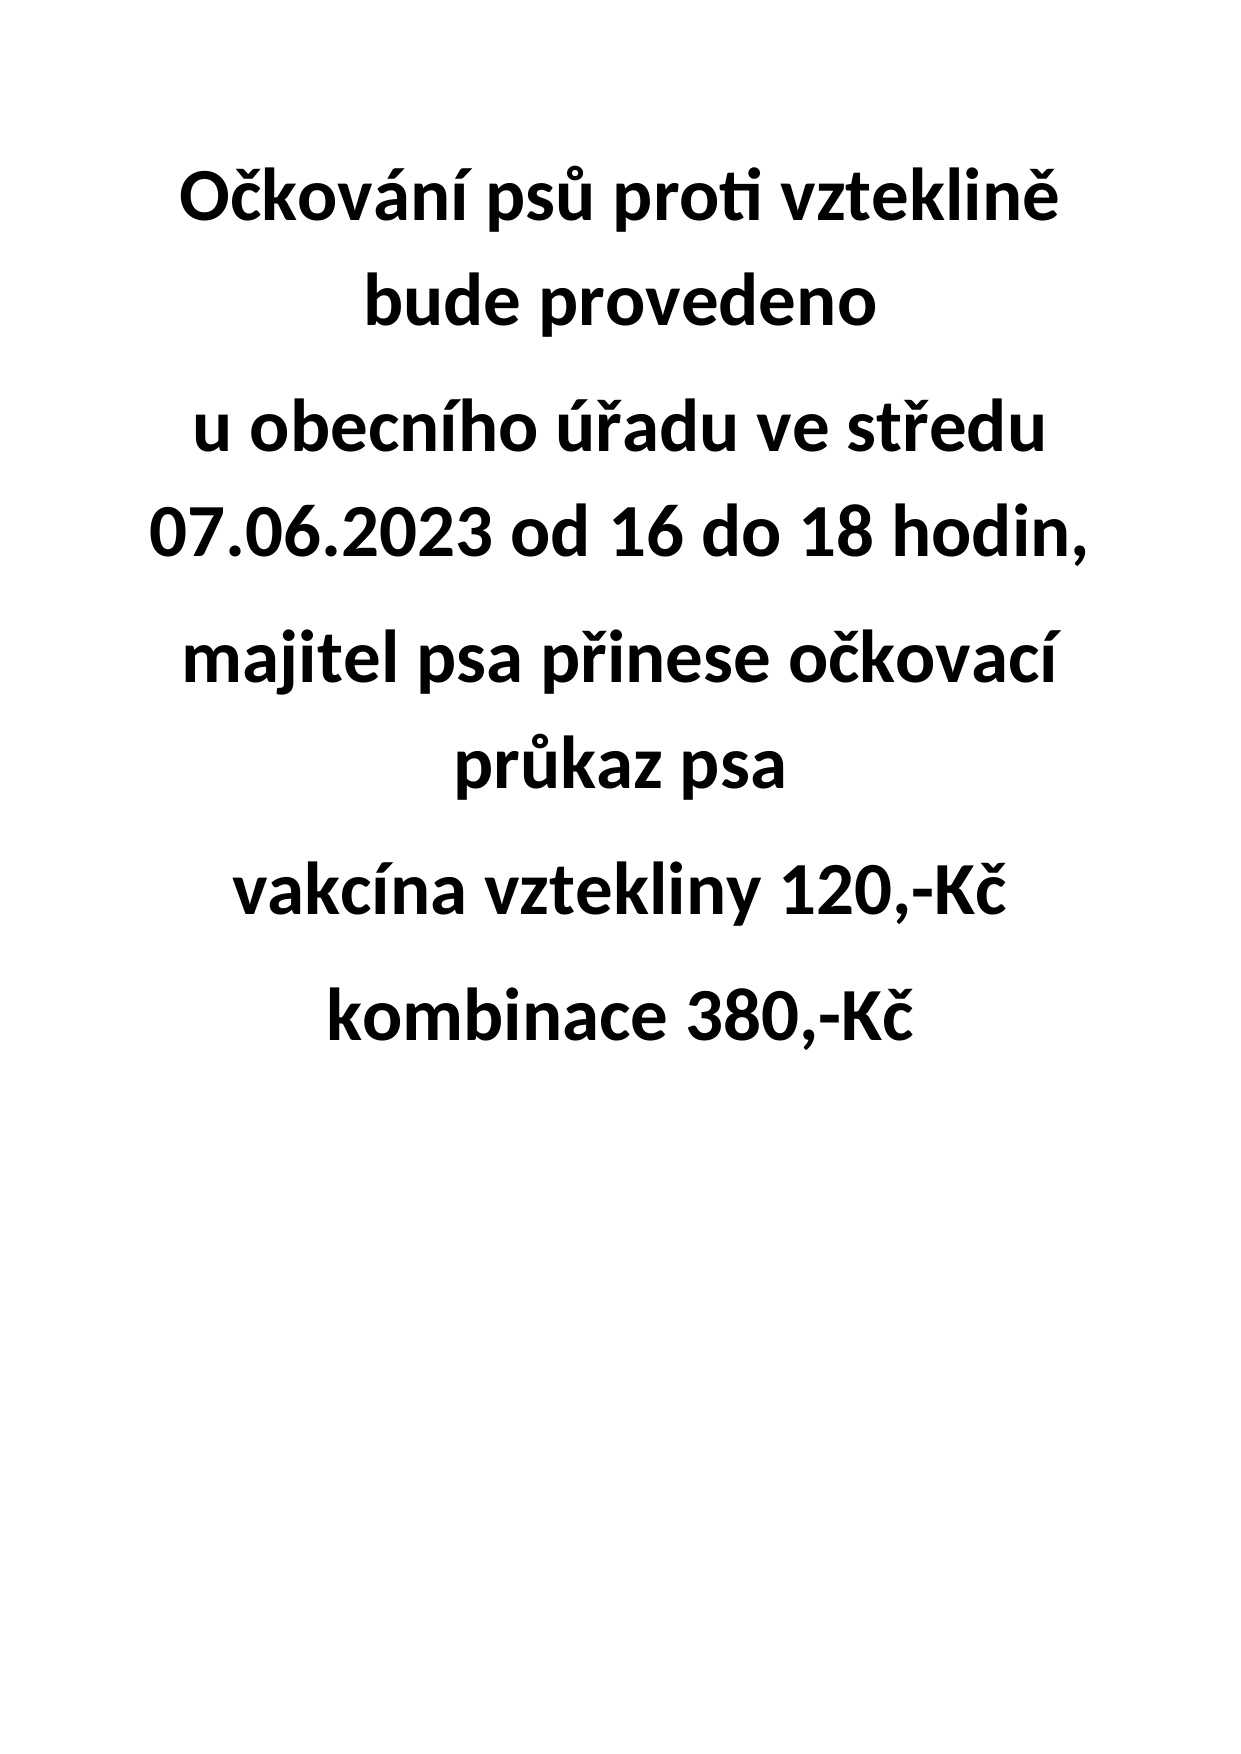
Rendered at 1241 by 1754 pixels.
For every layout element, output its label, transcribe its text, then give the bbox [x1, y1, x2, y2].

text kombinace 380,-Kč [148, 967, 1093, 1059]
text u obecního úřadu ve středu 07.06.2023 od 16 do 18 hodin, [148, 379, 1093, 576]
text vakcína vztekliny 120,-Kč [148, 841, 1093, 933]
text majitel psa přinese očkovací průkaz psa [148, 610, 1093, 807]
text Očkování psů proti vzteklině bude provedeno [148, 148, 1093, 344]
